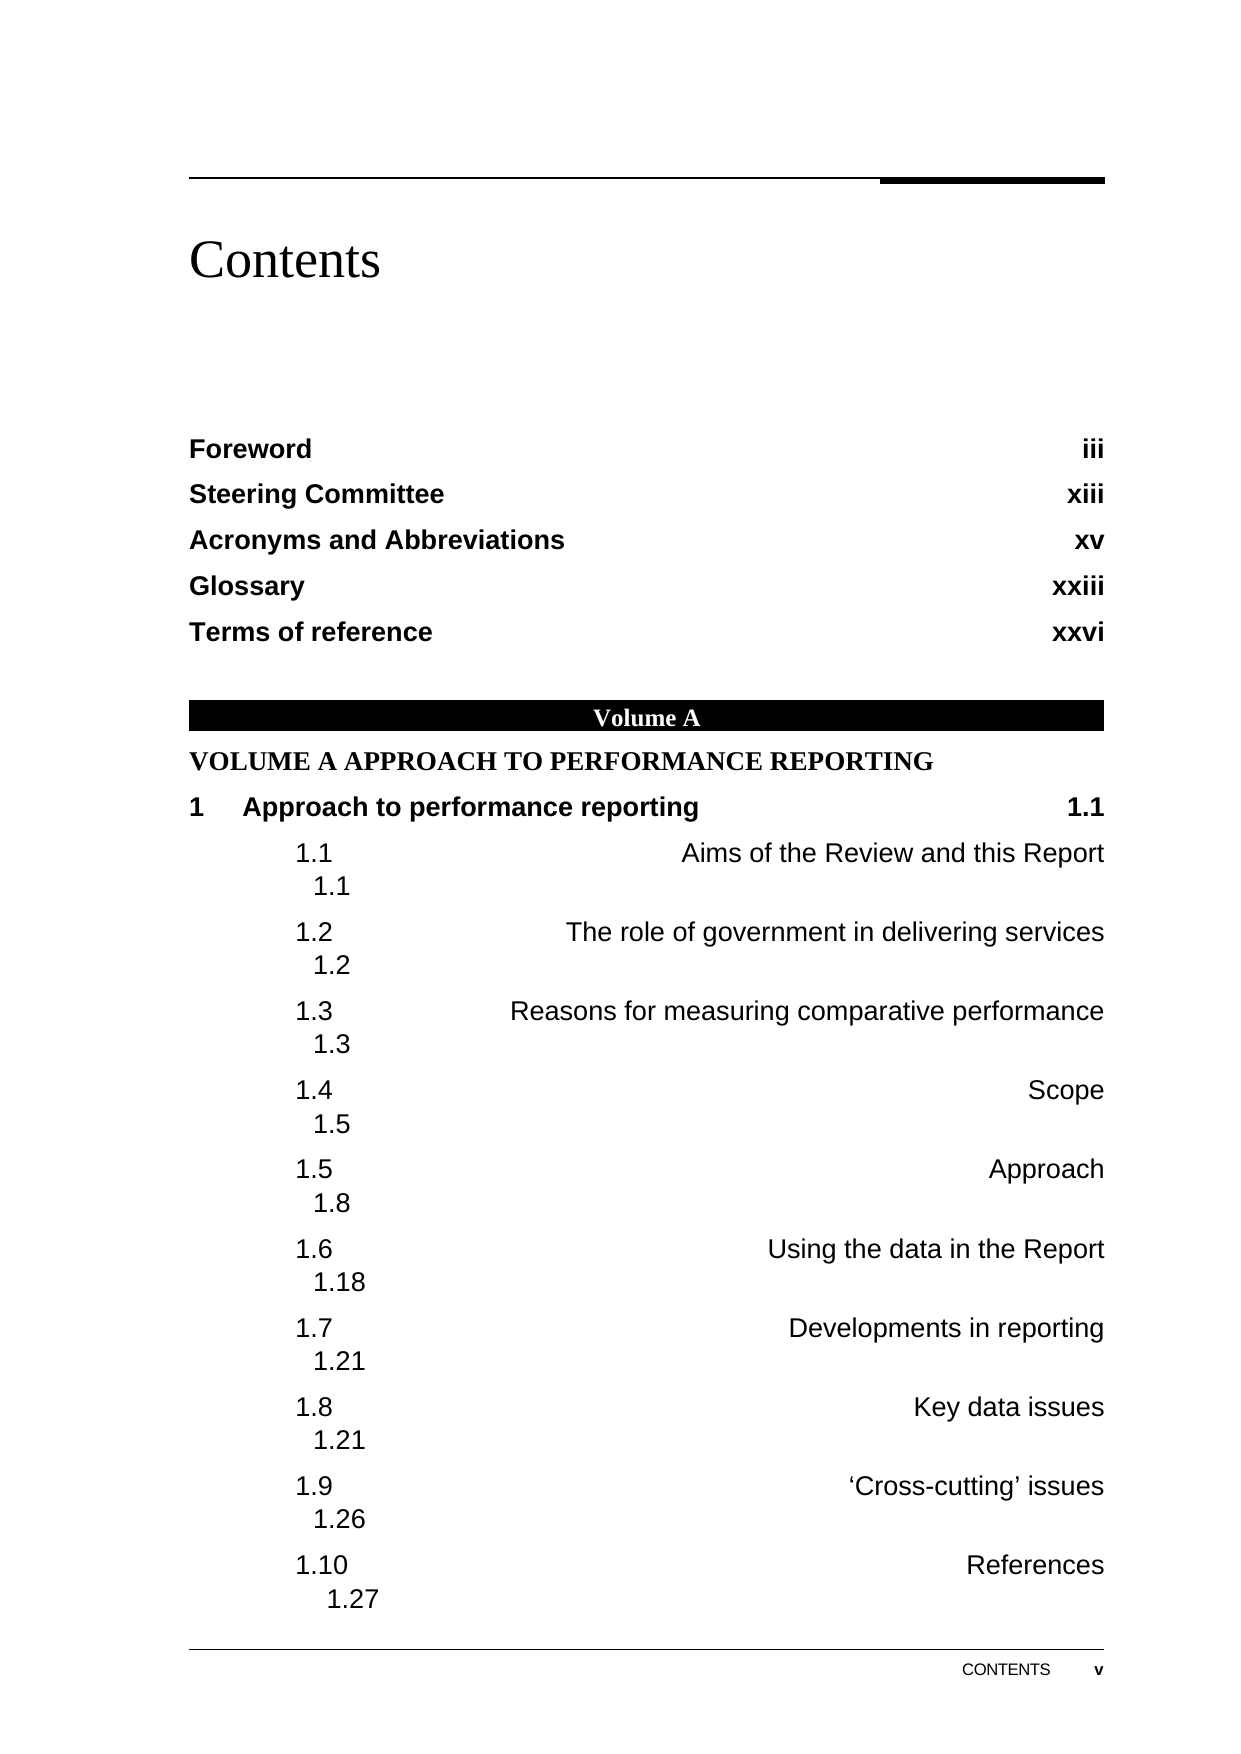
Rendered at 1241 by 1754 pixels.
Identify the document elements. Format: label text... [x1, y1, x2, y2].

text Acronyms and Abbreviations xv [189, 523, 1016, 556]
text 1.7 Developments in reporting 1.21 [295, 1311, 1104, 1377]
text Foreword iii [189, 431, 1016, 465]
text VOLUME A APPROACH TO PERFORMANCE REPORTING [189, 744, 1016, 777]
text Steering Committee xiii [189, 477, 1016, 511]
text 1.1 Aims of the Review and this Report 1.1 [295, 836, 1104, 902]
text 1 Approach to performance reporting 1.1 [189, 790, 1016, 823]
text 1.9 ‘Cross-cutting’ issues 1.26 [295, 1469, 1104, 1536]
text Terms of reference xxvi [189, 615, 1016, 648]
text Glossary xxiii [189, 569, 1016, 602]
subtitle Contents [189, 227, 1104, 290]
text Volume A [189, 700, 1104, 731]
text 1.2 The role of government in delivering services 1.2 [295, 915, 1104, 981]
text 1.8 Key data issues 1.21 [295, 1390, 1104, 1456]
text 1.4 Scope 1.5 [295, 1073, 1104, 1140]
text 1.6 Using the data in the Report 1.18 [295, 1231, 1104, 1298]
text 1.3 Reasons for measuring comparative performance 1.3 [295, 994, 1104, 1061]
text 1.10 References 1.27 [295, 1548, 1104, 1615]
text 1.5 Approach 1.8 [295, 1152, 1104, 1219]
